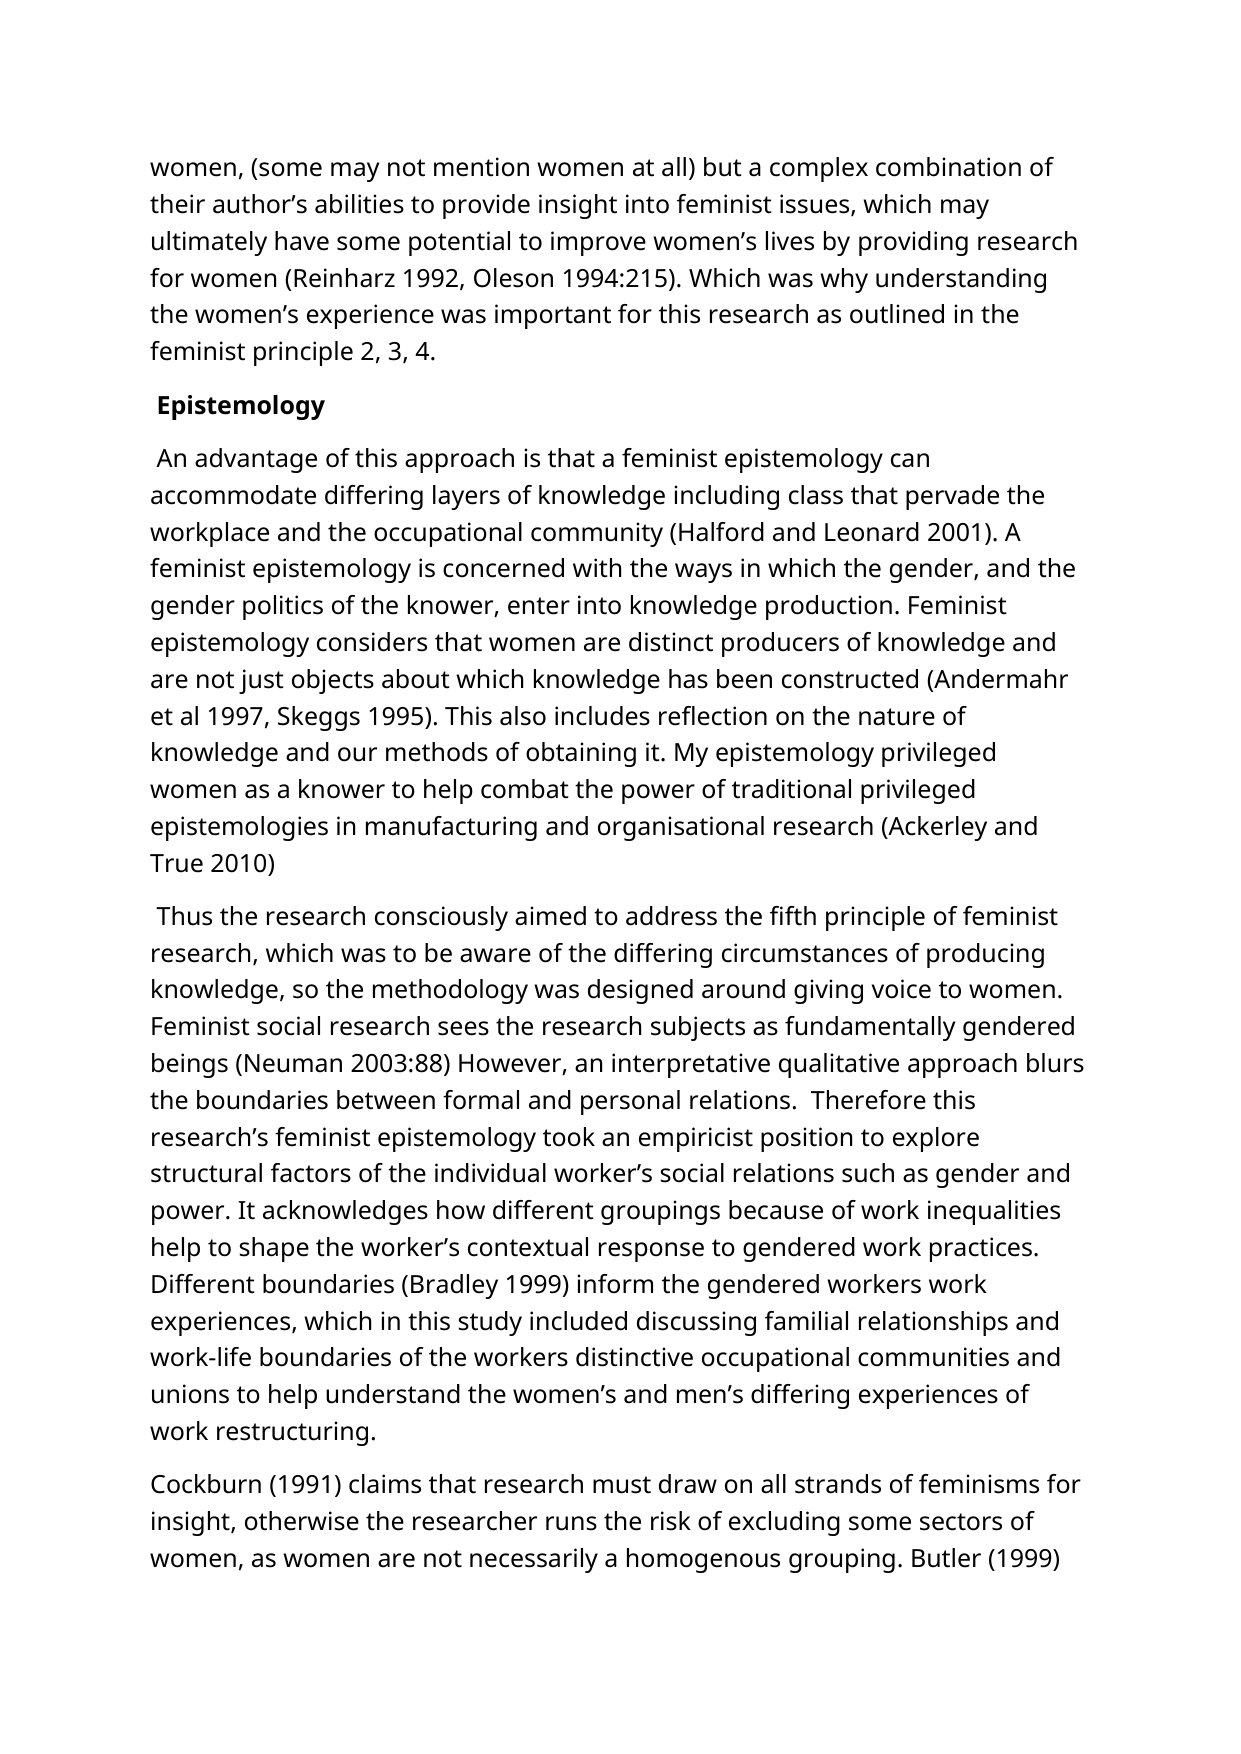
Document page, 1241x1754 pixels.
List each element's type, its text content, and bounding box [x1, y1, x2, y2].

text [150, 1467, 1090, 1574]
text Thus the research consciously aimed to address the fifth principle of feminist research, which was to be aware of the differing circumstances of producing knowledge, so the methodology was designed around giving voice to women. Feminist social research sees the research subjects as fundamentally gendered beings (Neuman 2003:88) However, an interpretative qualitative approach blurs the boundaries between formal and personal relations. Therefore this research’s feminist epistemology took an empiricist position to explore structural factors of the individual worker’s social relations such as gender and power. It acknowledges how different groupings because of work inequalities help to shape the worker’s contextual response to gendered work practices. Different boundaries (Bradley 1999) inform the gendered workers work experiences, which in this study included discussing familial relationships and work-life boundaries of the workers distinctive occupational communities and unions to help understand the women’s and men’s differing experiences of work restructuring. [150, 899, 1090, 1447]
text An advantage of this approach is that a feminist epistemology can accommodate differing layers of knowledge including class that pervade the workplace and the occupational community (Halford and Leonard 2001). A feminist epistemology is concerned with the ways in which the gender, and the gender politics of the knower, enter into knowledge production. Feminist epistemology considers that women are distinct producers of knowledge and are not just objects about which knowledge has been constructed (Andermahr et al 1997, Skeggs 1995). This also includes reflection on the nature of knowledge and our methods of obtaining it. My epistemology privileged women as a knower to help combat the power of traditional privileged epistemologies in manufacturing and organisational research (Ackerley and True 2010) [150, 441, 1090, 879]
text Epistemology [150, 387, 1090, 421]
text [150, 150, 1090, 368]
